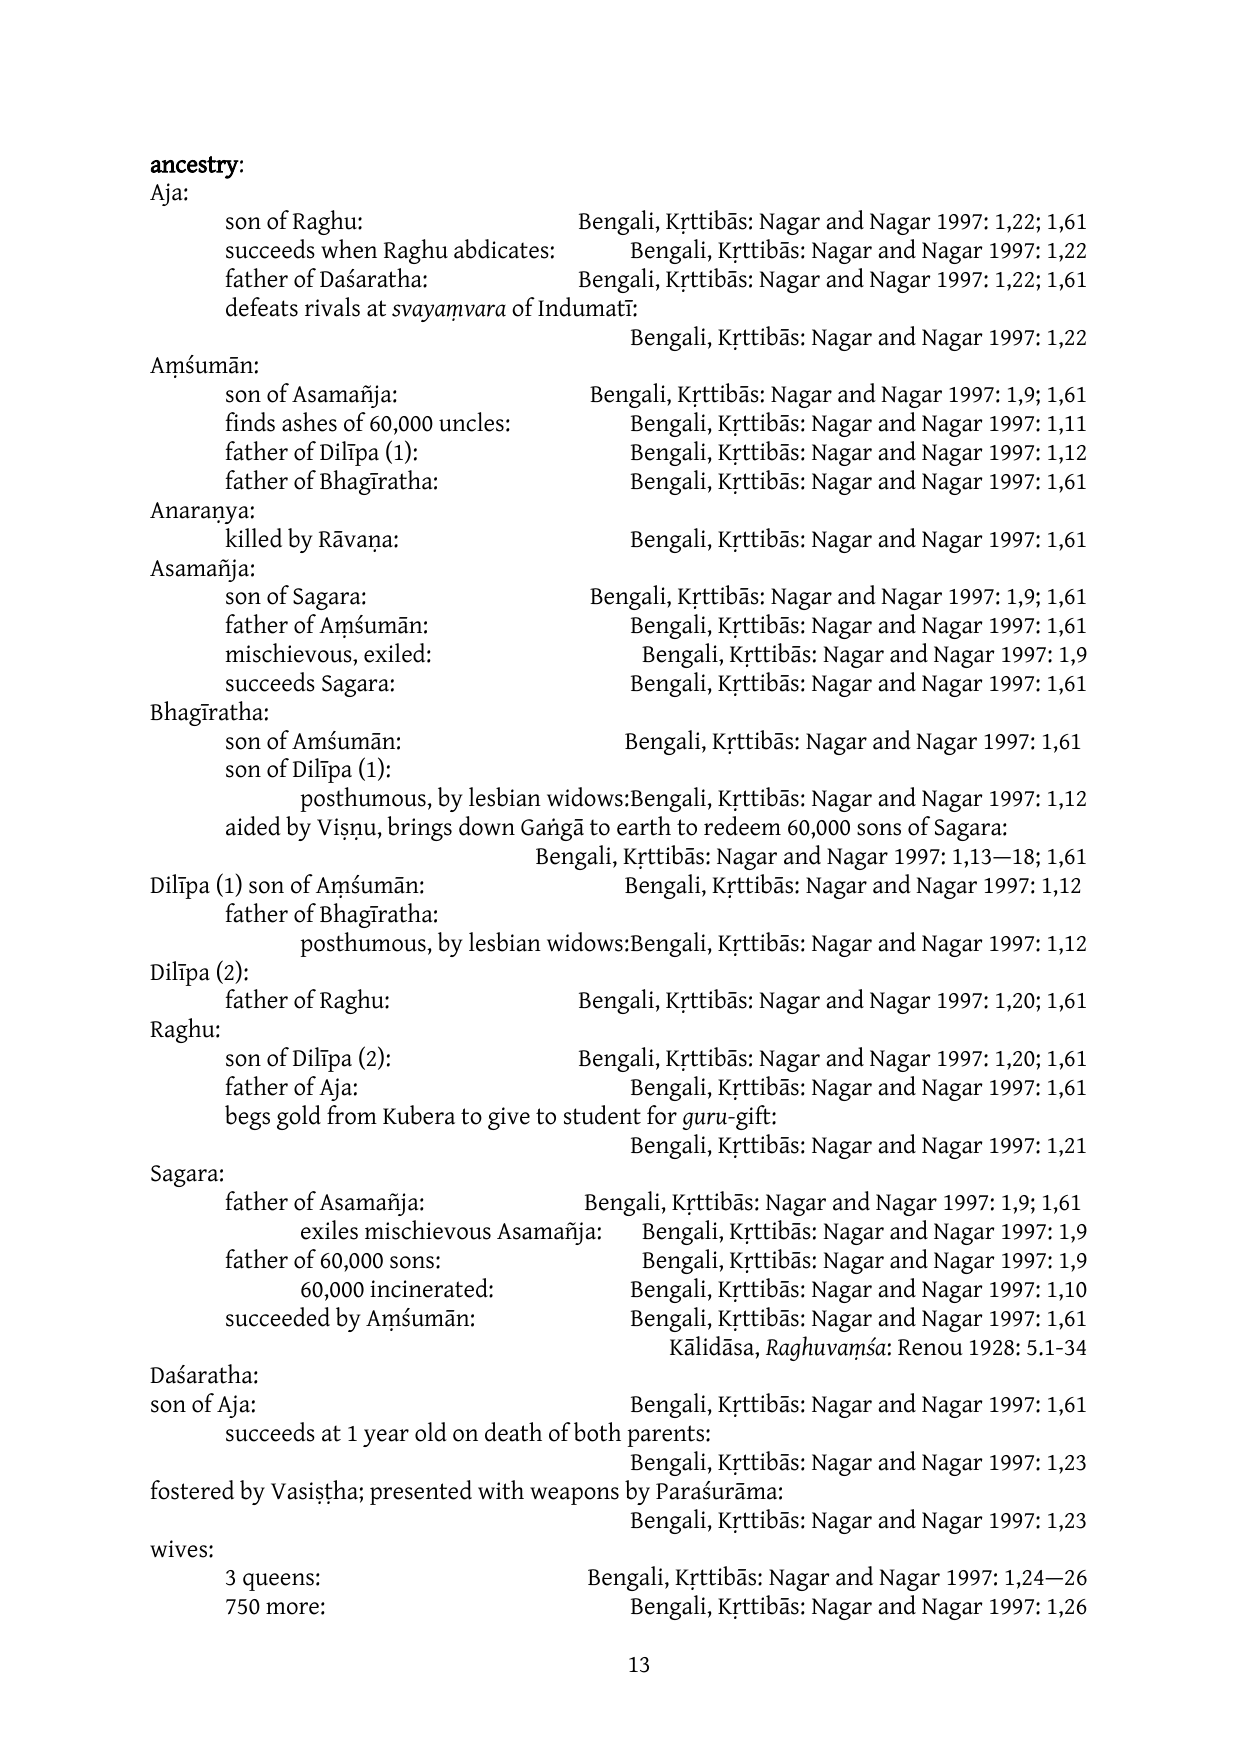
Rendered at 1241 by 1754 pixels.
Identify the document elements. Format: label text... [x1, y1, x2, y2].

text posthumous, by lesbian widows: Bengali, Kṛttibās: Nagar and Nagar 1997: 1,12 [150, 929, 1090, 958]
text Asamañja: [150, 554, 1090, 583]
text son of Amśumān: Bengali, Kṛttibās: Nagar and Nagar 1997: 1,61 [150, 727, 1090, 756]
text defeats rivals at svayaṃvara of Indumatī: Bengali, Kṛttibās: Nagar and Nagar 1997: 1,22 [150, 294, 1090, 352]
text father of Dilīpa (1): Bengali, Kṛttibās: Nagar and Nagar 1997: 1,12 [150, 438, 1090, 467]
text Daśaratha: [150, 1362, 1090, 1391]
text killed by Rāvaṇa: Bengali, Kṛttibās: Nagar and Nagar 1997: 1,61 [150, 525, 1090, 554]
text Sagara: [150, 1160, 1090, 1189]
text finds ashes of 60,000 uncles: Bengali, Kṛttibās: Nagar and Nagar 1997: 1,11 [150, 410, 1090, 438]
text son of Dilīpa (2): Bengali, Kṛttibās: Nagar and Nagar 1997: 1,20; 1,61 [150, 1044, 1090, 1073]
text 750 more: Bengali, Kṛttibās: Nagar and Nagar 1997: 1,26 [150, 1593, 1090, 1622]
text son of Raghu: Bengali, Kṛttibās: Nagar and Nagar 1997: 1,22; 1,61 [150, 208, 1090, 237]
text exiles mischievous Asamañja: Bengali, Kṛttibās: Nagar and Nagar 1997: 1,9 [150, 1218, 1090, 1246]
text Kālidāsa, Raghuvaṃśa: Renou 1928: 5.1-34 [150, 1333, 1090, 1362]
text son of Dilīpa (1): posthumous, by lesbian widows: Bengali, Kṛttibās: Nagar and Nagar 1997: 1,12 [150, 756, 1090, 814]
text Raghu: [150, 1016, 1090, 1044]
text Bhagīratha: [150, 698, 1090, 727]
text succeeds when Raghu abdicates: Bengali, Kṛttibās: Nagar and Nagar 1997: 1,22 [150, 237, 1090, 265]
text son of Aja: Bengali, Kṛttibās: Nagar and Nagar 1997: 1,61 [150, 1391, 1090, 1419]
text fostered by Vasiṣṭha; presented with weapons by Paraśurāma: Bengali, Kṛttibās: Nagar and Nagar 1997: 1,23 [150, 1477, 1090, 1535]
text son of Asamañja: Bengali, Kṛttibās: Nagar and Nagar 1997: 1,9; 1,61 [150, 381, 1090, 410]
text father of Aja: Bengali, Kṛttibās: Nagar and Nagar 1997: 1,61 [150, 1073, 1090, 1102]
text aided by Viṣṇu, brings down Gaṅgā to earth to redeem 60,000 sons of Sagara: Bengali, Kṛttibās: Nagar and Nagar 1997: 1,13—18; 1,61 [150, 814, 1090, 871]
text father of Daśaratha: Bengali, Kṛttibās: Nagar and Nagar 1997: 1,22; 1,61 [150, 265, 1090, 294]
text Aja: [150, 179, 1090, 208]
text Dilīpa (2): [150, 958, 1090, 987]
text father of Bhagīratha: Bengali, Kṛttibās: Nagar and Nagar 1997: 1,61 [150, 467, 1090, 496]
text 60,000 incinerated: Bengali, Kṛttibās: Nagar and Nagar 1997: 1,10 succeeded by Aṃśumān: Bengali, Kṛttibās: Nagar and Nagar 1997: 1,61 [150, 1275, 1090, 1333]
text Dilīpa (1) son of Aṃśumān: Bengali, Kṛttibās: Nagar and Nagar 1997: 1,12 father of Bhagīratha: [150, 871, 1090, 929]
text father of 60,000 sons: Bengali, Kṛttibās: Nagar and Nagar 1997: 1,9 [150, 1246, 1090, 1275]
text ancestry: [150, 150, 1090, 179]
text begs gold from Kubera to give to student for guru-gift: Bengali, Kṛttibās: Nagar and Nagar 1997: 1,21 [150, 1102, 1090, 1160]
text 3 queens: Bengali, Kṛttibās: Nagar and Nagar 1997: 1,24—26 [150, 1564, 1090, 1593]
text Aṃśumān: [150, 352, 1090, 381]
text son of Sagara: Bengali, Kṛttibās: Nagar and Nagar 1997: 1,9; 1,61 father of Aṃśumān: Bengali, Kṛttibās: Nagar and Nagar 1997: 1,61 mischievous, exiled: Bengali, Kṛttibās: Nagar and Nagar 1997: 1,9 succeeds Sagara: Bengali, Kṛttibās: Nagar and Nagar 1997: 1,61 [150, 583, 1090, 698]
text father of Raghu: Bengali, Kṛttibās: Nagar and Nagar 1997: 1,20; 1,61 [150, 987, 1090, 1016]
text wives: [150, 1535, 1090, 1564]
text father of Asamañja: Bengali, Kṛttibās: Nagar and Nagar 1997: 1,9; 1,61 [150, 1189, 1090, 1218]
text Anaraṇya: [150, 496, 1090, 525]
text succeeds at 1 year old on death of both parents: Bengali, Kṛttibās: Nagar and Nagar 1997: 1,23 [150, 1419, 1090, 1477]
